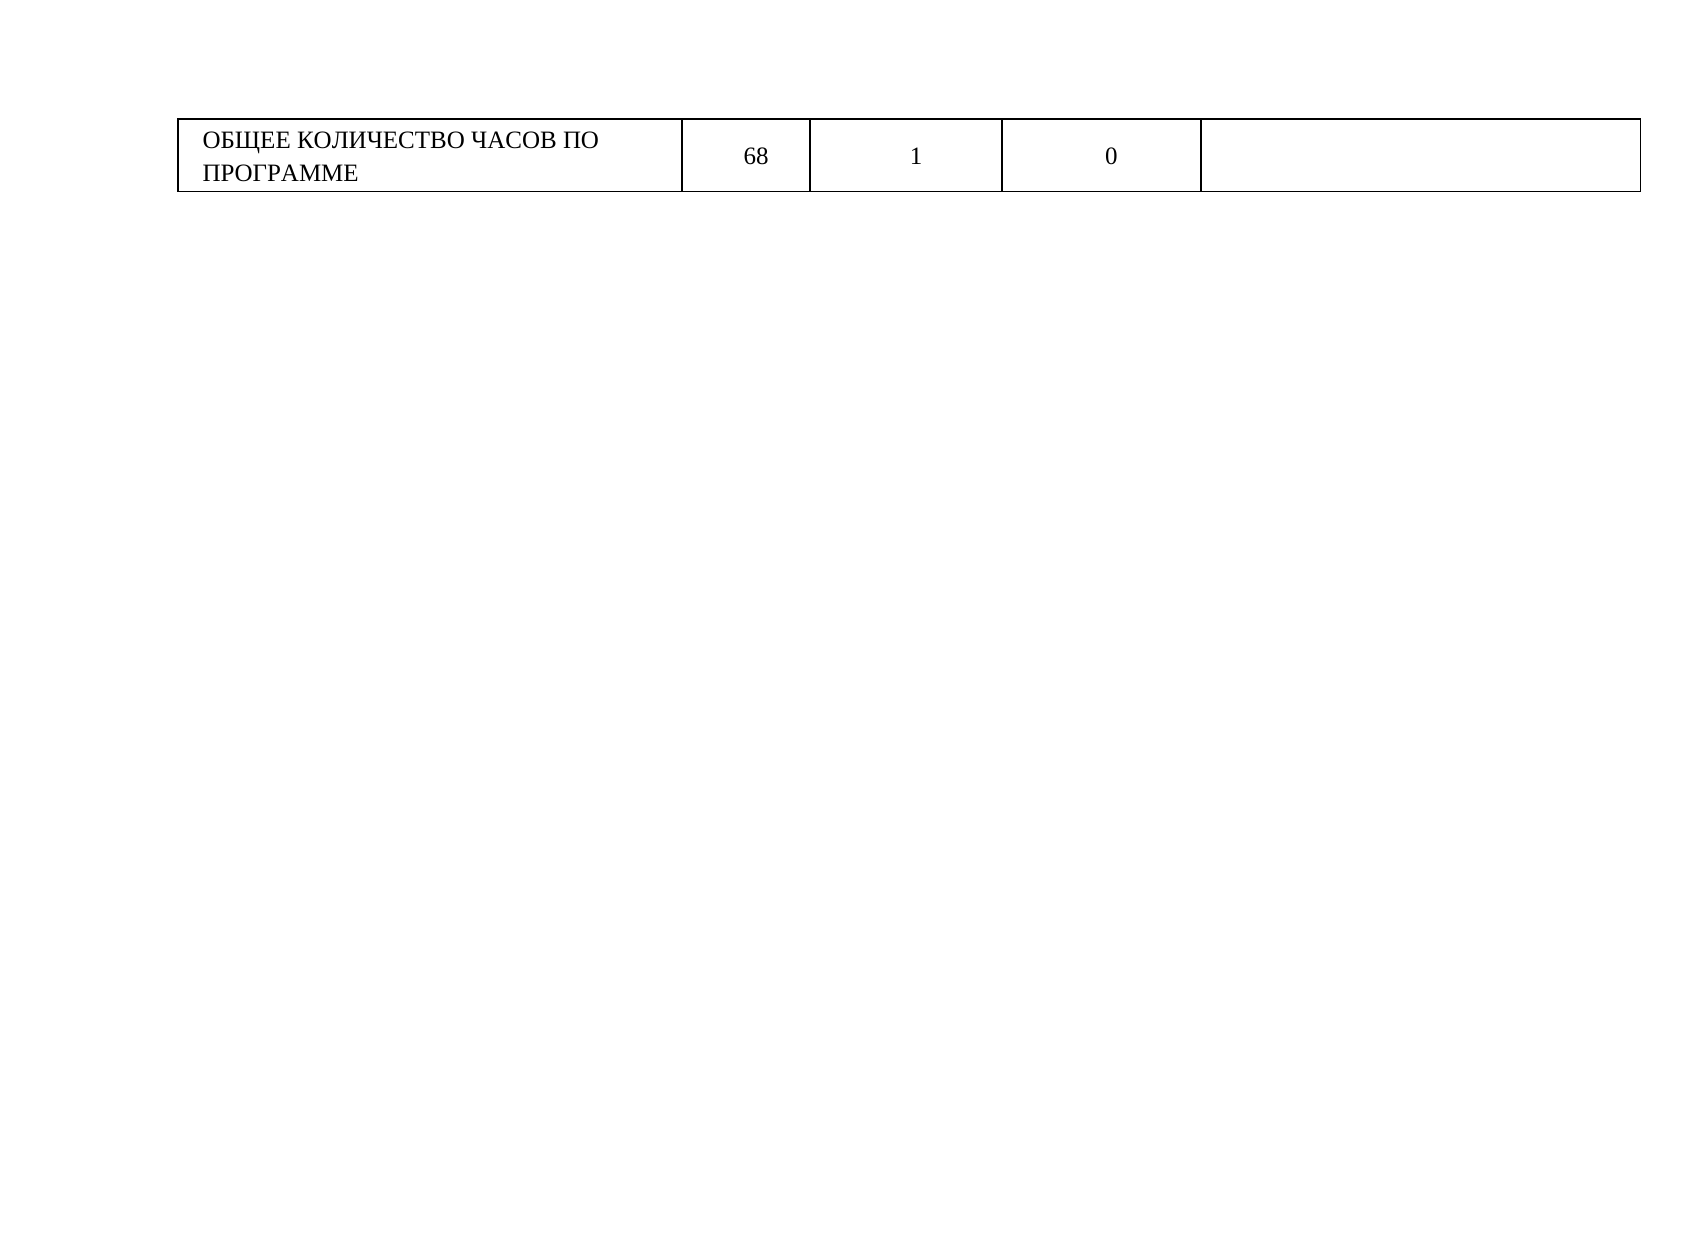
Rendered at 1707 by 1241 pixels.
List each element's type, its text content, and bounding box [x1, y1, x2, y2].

table_cell [1202, 120, 1640, 191]
table_cell ОБЩЕЕ КОЛИЧЕСТВО ЧАСОВ ПО ПРОГРАММЕ [179, 120, 681, 191]
table_cell 0 [1003, 120, 1200, 191]
table_cell 68 [683, 120, 809, 191]
table_cell 1 [811, 120, 1001, 191]
